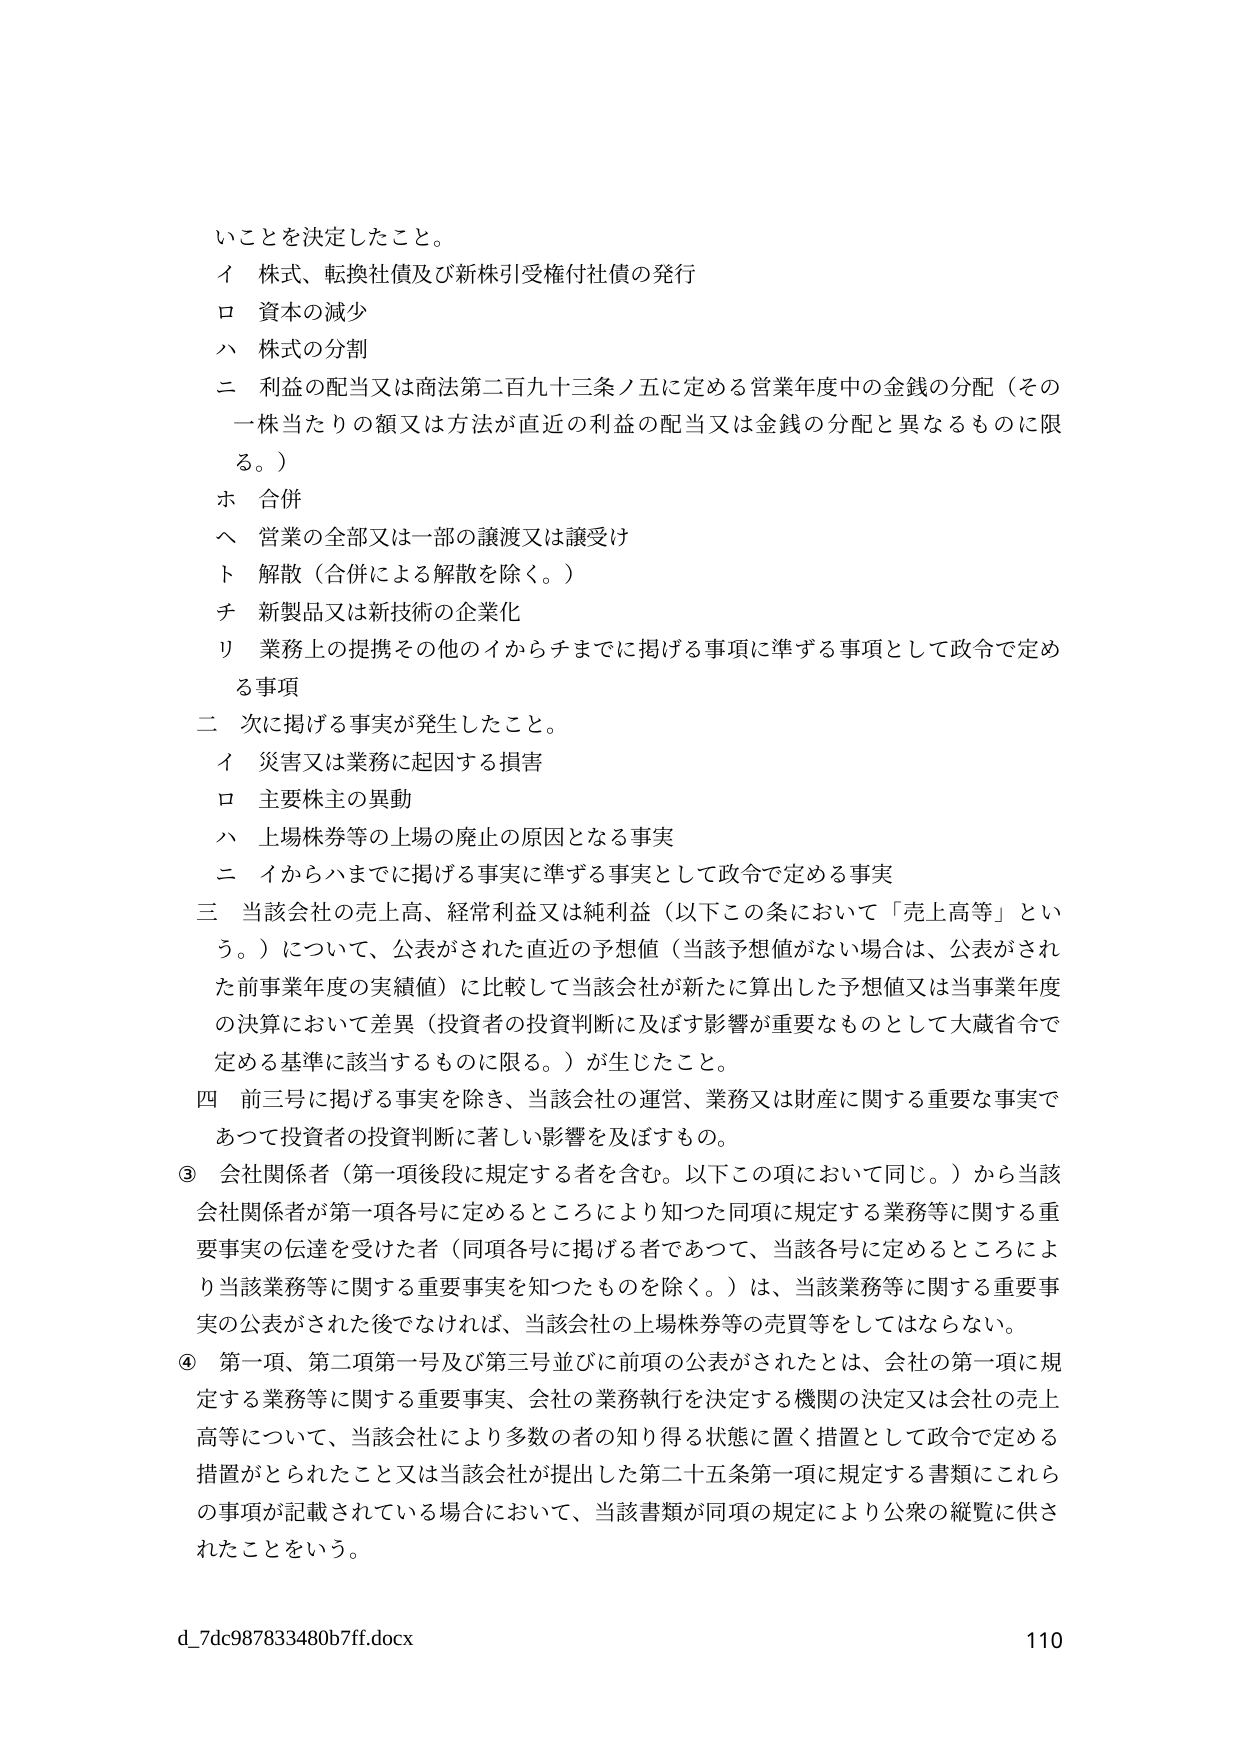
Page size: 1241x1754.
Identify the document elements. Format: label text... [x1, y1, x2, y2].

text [196, 217, 1063, 254]
text ③ 会社関係者（第一項後段に規定する者を含む。以下この項において同じ。）から当該会社関係者が第一項各号に定めるところにより知つた同項に規定する業務等に関する重要事実の伝達を受けた者（同項各号に掲げる者であつて、当該各号に定めるところにより当該業務等に関する重要事実を知つたものを除く。）は、当該業務等に関する重要事実の公表がされた後でなければ、当該会社の上場株券等の売買等をしてはならない。 [177, 1154, 1063, 1342]
text イ 株式、転換社債及び新株引受権付社債の発行 [215, 254, 1063, 292]
text ヘ 営業の全部又は一部の譲渡又は譲受け [215, 517, 1063, 554]
text ④ 第一項、第二項第一号及び第三号並びに前項の公表がされたとは、会社の第一項に規定する業務等に関する重要事実、会社の業務執行を決定する機関の決定又は会社の売上高等について、当該会社により多数の者の知り得る状態に置く措置として政令で定める措置がとられたこと又は当該会社が提出した第二十五条第一項に規定する書類にこれらの事項が記載されている場合において、当該書類が同項の規定により公衆の縦覧に供されたことをいう。 [177, 1342, 1063, 1567]
text ト 解散（合併による解散を除く。） [215, 554, 1063, 592]
text 二 次に掲げる事実が発生したこと。 [196, 704, 1063, 742]
text ロ 主要株主の異動 [215, 779, 1063, 817]
text イ 災害又は業務に起因する損害 [215, 742, 1063, 779]
text ロ 資本の減少 [215, 292, 1063, 329]
text チ 新製品又は新技術の企業化 [215, 592, 1063, 629]
text ハ 上場株券等の上場の廃止の原因となる事実 [215, 817, 1063, 854]
text ホ 合併 [215, 479, 1063, 517]
text ニ 利益の配当又は商法第二百九十三条ノ五に定める営業年度中の金銭の分配（その一株当たりの額又は方法が直近の利益の配当又は金銭の分配と異なるものに限る。） [215, 367, 1063, 479]
text ニ イからハまでに掲げる事実に準ずる事実として政令で定める事実 [215, 854, 1063, 892]
text 四 前三号に掲げる事実を除き、当該会社の運営、業務又は財産に関する重要な事実であつて投資者の投資判断に著しい影響を及ぼすもの。 [196, 1079, 1063, 1154]
text 三 当該会社の売上高、経常利益又は純利益（以下この条において「売上高等」という。）について、公表がされた直近の予想値（当該予想値がない場合は、公表がされた前事業年度の実績値）に比較して当該会社が新たに算出した予想値又は当事業年度の決算において差異（投資者の投資判断に及ぼす影響が重要なものとして大蔵省令で定める基準に該当するものに限る。）が生じたこと。 [196, 892, 1063, 1079]
text ハ 株式の分割 [215, 329, 1063, 367]
text リ 業務上の提携その他のイからチまでに掲げる事項に準ずる事項として政令で定める事項 [215, 629, 1063, 704]
